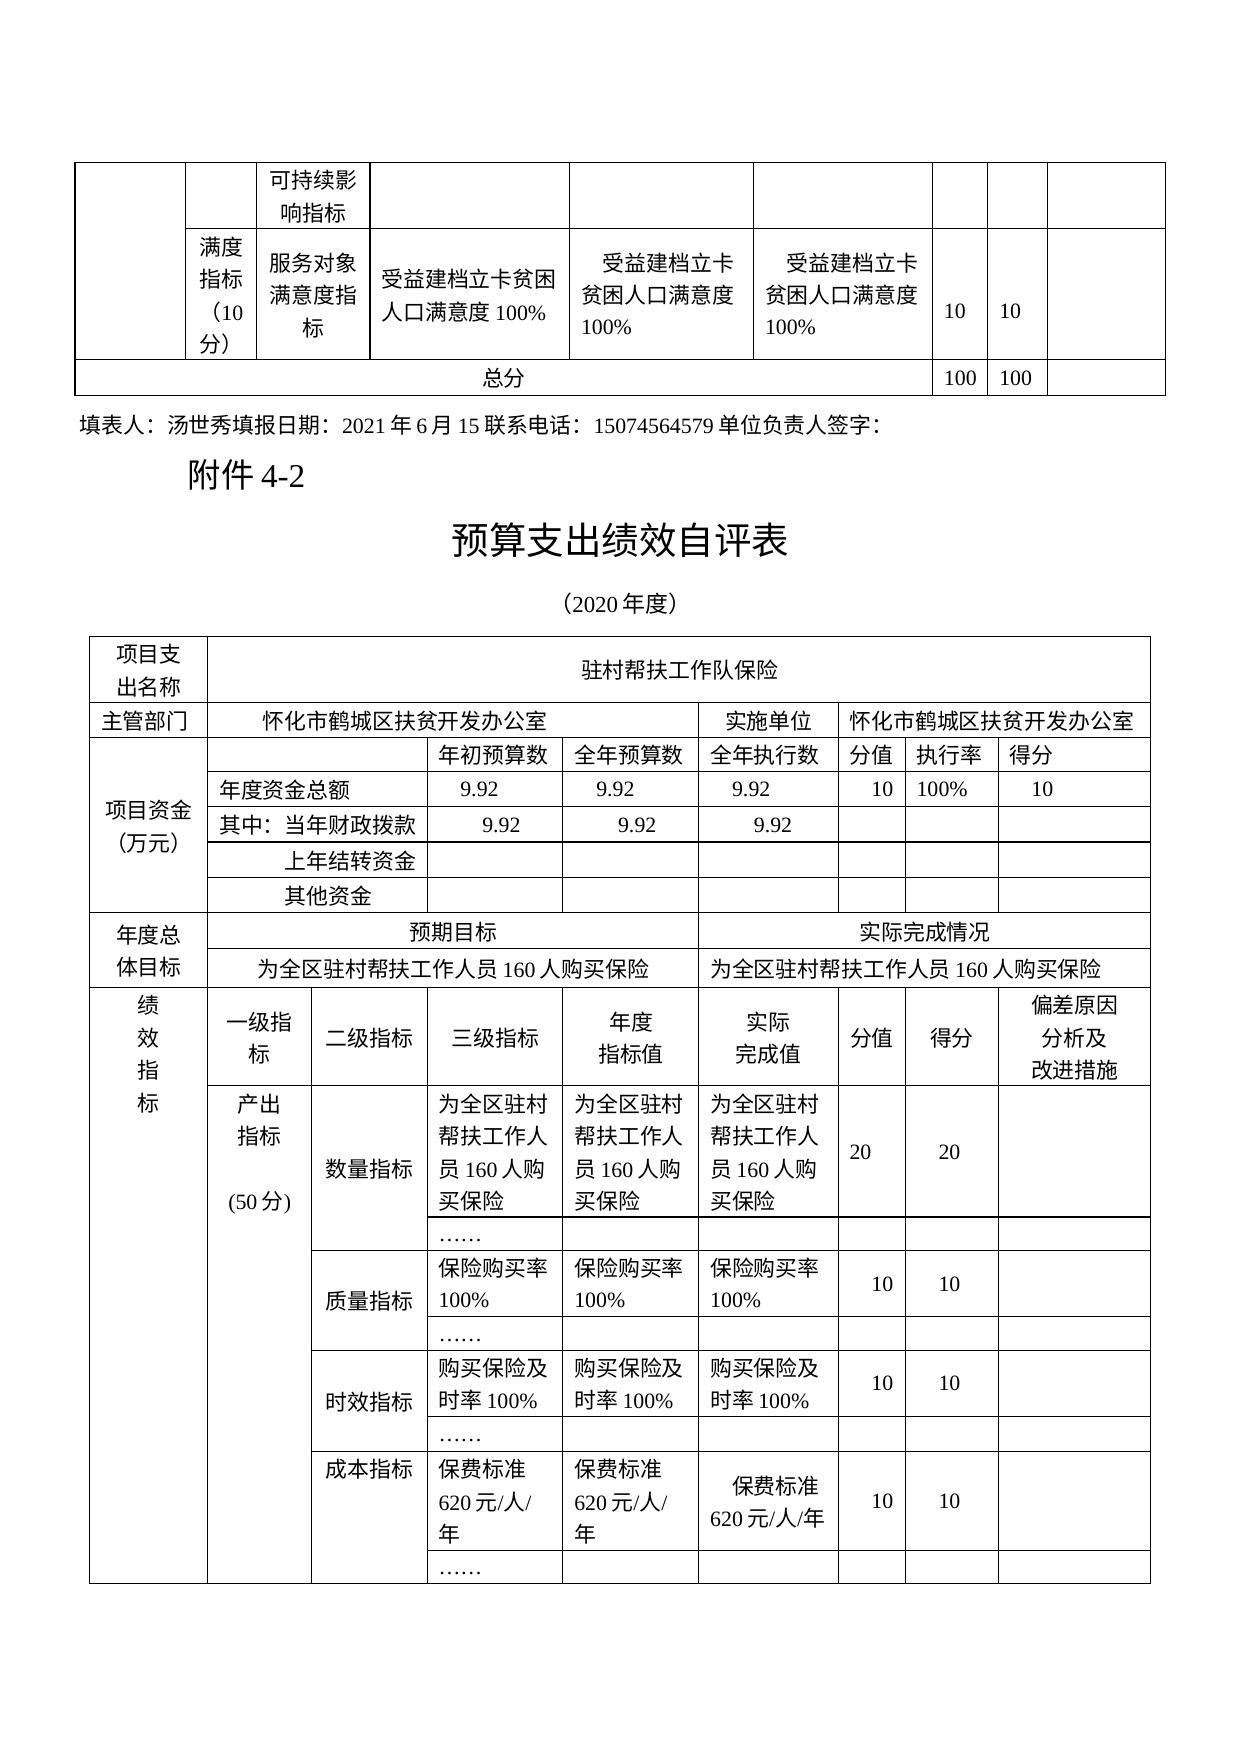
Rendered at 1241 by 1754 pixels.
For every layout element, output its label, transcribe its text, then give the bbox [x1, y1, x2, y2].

table_cell [754, 163, 932, 228]
table_cell 10 [906, 1351, 998, 1416]
table_cell [1048, 360, 1165, 394]
table_cell 9.92 [428, 807, 562, 841]
table_cell 保费标准620元/人/年 [563, 1452, 698, 1549]
table_cell 绩 效 指 标 [90, 988, 207, 1583]
table_cell 购买保险及时率100% [563, 1351, 698, 1416]
table_cell 满度 指标 （10分） [186, 229, 256, 359]
table_cell 受益建档立卡贫困人口满意度100% [570, 229, 753, 359]
table_cell 保费标准620元/人/年 [428, 1452, 562, 1549]
table_cell 可持续影响指标 [257, 163, 369, 228]
table_cell [699, 878, 838, 912]
table_cell 购买保险及时率100% [699, 1351, 838, 1416]
table_cell [906, 1218, 998, 1250]
table_cell 总分 [76, 360, 932, 394]
table_cell 20 [906, 1086, 998, 1216]
table_cell 时效指标 [312, 1351, 427, 1451]
table_cell [839, 1317, 905, 1349]
table_cell [1048, 163, 1165, 228]
table_cell 10 [839, 772, 905, 806]
table_cell 100% [906, 772, 998, 806]
table_cell [839, 1551, 905, 1583]
table_cell 怀化市鹤城区扶贫开发办公室 [208, 703, 698, 737]
table_cell 9.92 [563, 807, 698, 841]
table_cell 主管部门 [90, 703, 207, 737]
table_cell [999, 1086, 1150, 1216]
table_cell 年初预算数 [428, 738, 562, 771]
table_cell [428, 843, 562, 877]
table_cell 实际 完成值 [699, 988, 838, 1085]
table_cell 100 [988, 360, 1047, 394]
table_cell [570, 163, 753, 228]
table_cell 10 [839, 1351, 905, 1416]
table_cell 分值 [839, 988, 905, 1085]
table_cell 其他资金 [208, 878, 427, 912]
table_cell 质量指标 [312, 1251, 427, 1349]
table_cell [839, 1417, 905, 1451]
table_cell 为全区驻村帮扶工作人员160人购买保险 [428, 1086, 562, 1216]
table_cell 为全区驻村帮扶工作人员160人购买保险 [563, 1086, 698, 1216]
table_cell 偏差原因 分析及 改进措施 [999, 988, 1150, 1085]
table_cell [563, 843, 698, 877]
table_cell [699, 1218, 838, 1250]
table_cell [208, 738, 427, 771]
table_cell 保险购买率100% [699, 1251, 838, 1316]
table_cell 驻村帮扶工作队保险 [208, 637, 1150, 702]
table_cell [906, 843, 998, 877]
table_cell 为全区驻村帮扶工作人员160人购买保险 [208, 949, 698, 987]
table_cell [839, 807, 905, 841]
table_cell [563, 1551, 698, 1583]
table_cell 数量指标 [312, 1086, 427, 1250]
table_cell [371, 163, 569, 228]
table_cell [906, 1317, 998, 1349]
table_cell [563, 1417, 698, 1451]
table_cell 100 [933, 360, 987, 394]
table_cell 年度资金总额 [208, 772, 427, 806]
table_cell 为全区驻村帮扶工作人员160人购买保险 [699, 949, 1150, 987]
table_cell （2020年度） [90, 571, 1151, 636]
table_cell 10 [906, 1452, 998, 1549]
table_cell 9.92 [699, 772, 838, 806]
table_cell 预期目标 [208, 913, 698, 948]
table_cell [839, 878, 905, 912]
table_cell [428, 878, 562, 912]
table_cell 年度总 体目标 [90, 913, 207, 987]
table_cell [699, 1417, 838, 1451]
table_cell [563, 1218, 698, 1250]
table_cell [839, 843, 905, 877]
table_cell [906, 1551, 998, 1583]
table_cell [699, 843, 838, 877]
table_cell [563, 878, 698, 912]
table_cell [999, 843, 1150, 877]
table_cell 保险购买率100% [428, 1251, 562, 1316]
table_cell 其中：当年财政拨款 [208, 807, 427, 841]
table_cell 10 [839, 1452, 905, 1549]
table_cell [933, 163, 987, 228]
table_cell 成本指标 [312, 1452, 427, 1583]
table_cell 10 [933, 229, 987, 359]
table_cell [906, 878, 998, 912]
table_header 预算支出绩效自评表 [90, 506, 1151, 571]
table_cell 9.92 [699, 807, 838, 841]
table_cell 全年执行数 [699, 738, 838, 771]
table_cell 产出 指标 (50分) [208, 1086, 311, 1583]
table_cell 20 [839, 1086, 905, 1216]
table_cell 得分 [999, 738, 1150, 771]
table_cell 三级指标 [428, 988, 562, 1085]
table_cell [1048, 229, 1165, 359]
table_cell 实际完成情况 [699, 913, 1150, 948]
table_cell 年度 指标值 [563, 988, 698, 1085]
table_cell 受益建档立卡贫困人口满意度100% [371, 229, 569, 359]
table_cell 二级指标 [312, 988, 427, 1085]
table_cell 为全区驻村帮扶工作人员160人购买保险 [699, 1086, 838, 1216]
table_cell [988, 163, 1047, 228]
table_cell …… [428, 1551, 562, 1583]
table_cell 9.92 [563, 772, 698, 806]
table_cell [999, 807, 1150, 841]
table_cell 项目支 出名称 [90, 637, 207, 702]
table_cell 10 [999, 772, 1150, 806]
table_cell …… [428, 1218, 562, 1250]
text 填表人：汤世秀填报日期：2021年6月15联系电话：15074564579单位负责人签字： [79, 408, 1053, 441]
table_cell [699, 1551, 838, 1583]
table_cell [906, 1417, 998, 1451]
table_cell 执行率 [906, 738, 998, 771]
table_cell 购买保险及时率100% [428, 1351, 562, 1416]
table_cell …… [428, 1317, 562, 1349]
table_cell [906, 807, 998, 841]
table_cell [999, 1251, 1150, 1316]
table_cell 10 [906, 1251, 998, 1316]
table_cell [999, 878, 1150, 912]
table_cell 受益建档立卡贫困人口满意度100% [754, 229, 932, 359]
table_cell 怀化市鹤城区扶贫开发办公室 [839, 703, 1150, 737]
table_cell 10 [839, 1251, 905, 1316]
table_cell [999, 1551, 1150, 1583]
table_cell 全年预算数 [563, 738, 698, 771]
table_cell 服务对象满意度指标 [257, 229, 369, 359]
table_cell 一级指标 [208, 988, 311, 1085]
text 附件4-2 [187, 441, 1053, 506]
table_cell [999, 1218, 1150, 1250]
table_cell [999, 1351, 1150, 1416]
table_cell [999, 1417, 1150, 1451]
table_cell [999, 1452, 1150, 1549]
table_cell [839, 1218, 905, 1250]
table_cell [563, 1317, 698, 1349]
table_cell [999, 1317, 1150, 1349]
table_cell …… [428, 1417, 562, 1451]
table_cell 得分 [906, 988, 998, 1085]
table_cell 项目资金 （万元） [90, 738, 207, 912]
table_cell 10 [988, 229, 1047, 359]
table_cell 实施单位 [699, 703, 838, 737]
table_cell 分值 [839, 738, 905, 771]
table_cell 9.92 [428, 772, 562, 806]
table_cell 保费标准620元/人/年 [699, 1452, 838, 1549]
table_cell 保险购买率100% [563, 1251, 698, 1316]
table_cell [699, 1317, 838, 1349]
table_cell 上年结转资金 [208, 843, 427, 877]
